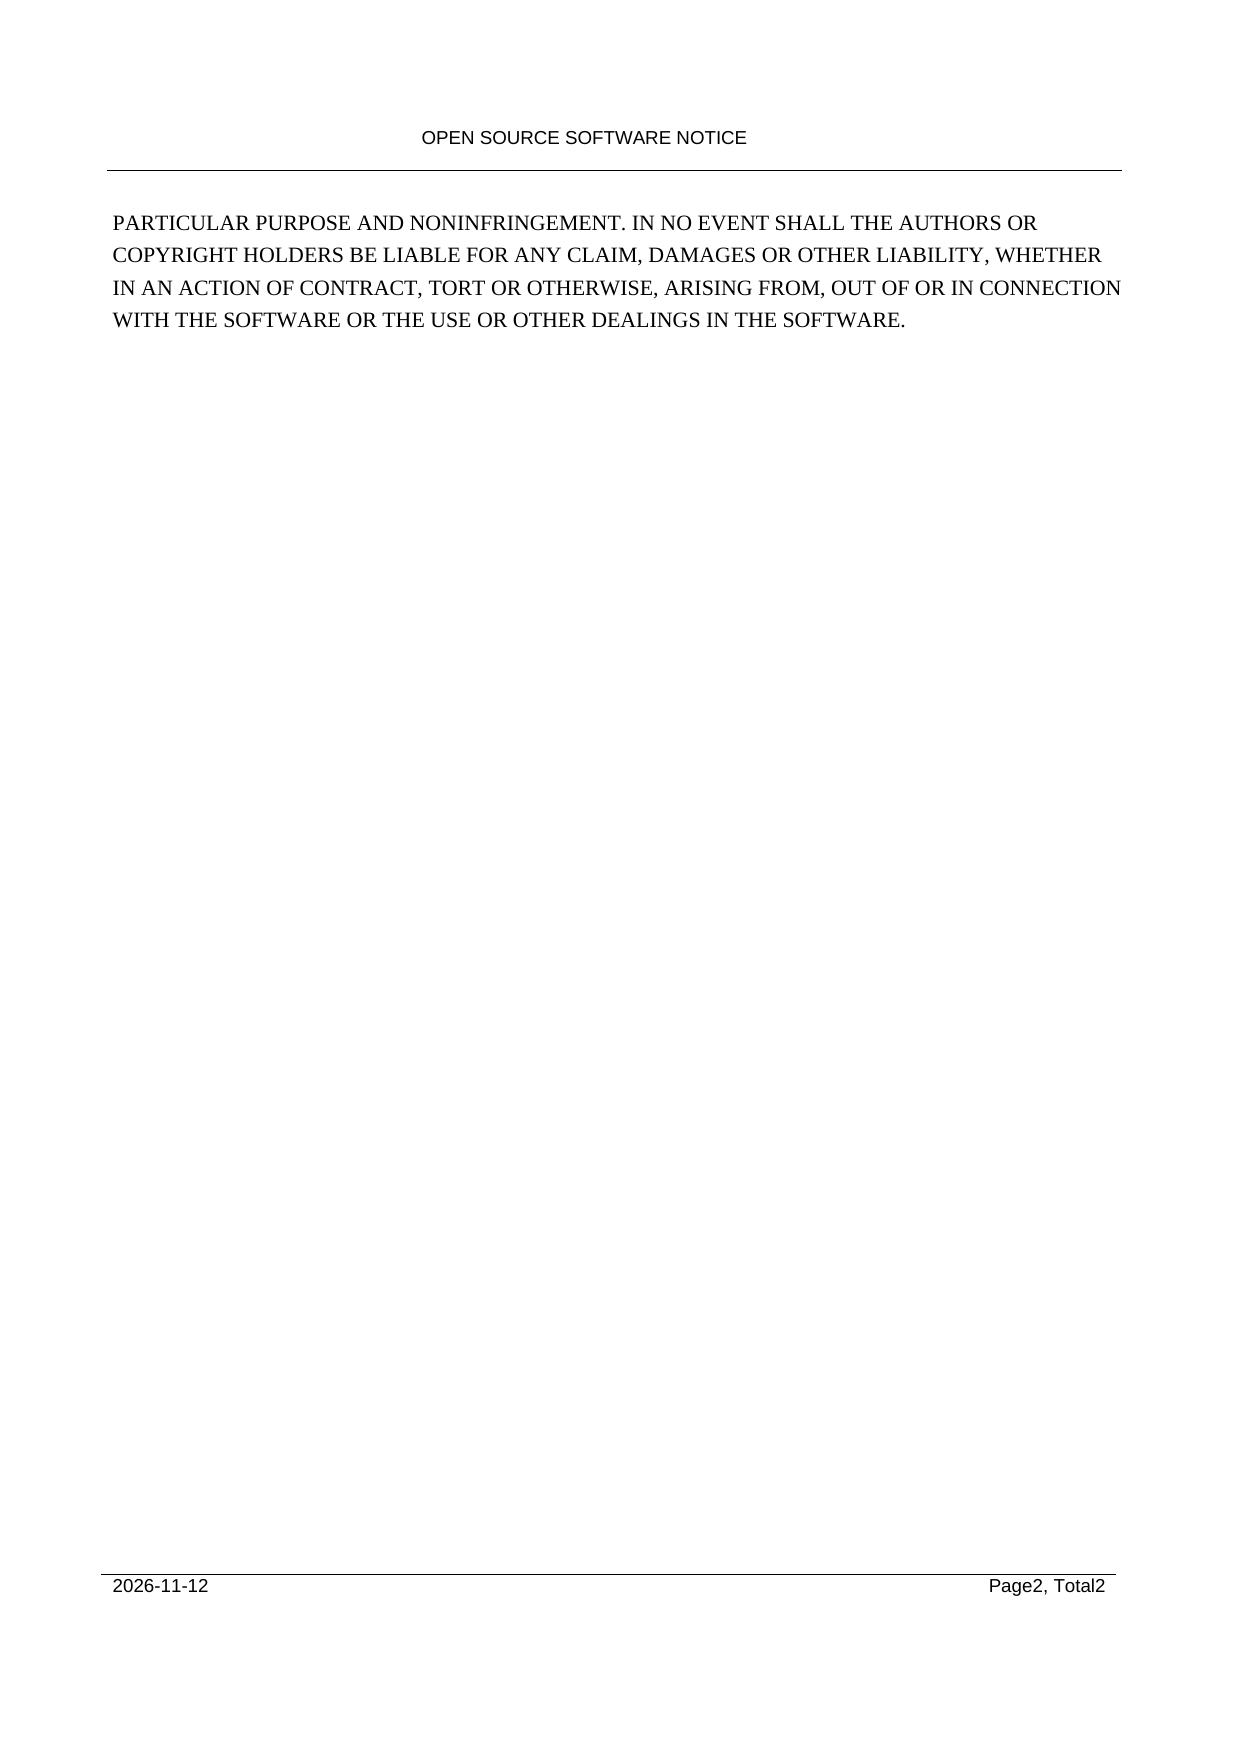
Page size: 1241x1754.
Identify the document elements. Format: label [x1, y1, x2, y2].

text [112, 206, 1128, 369]
